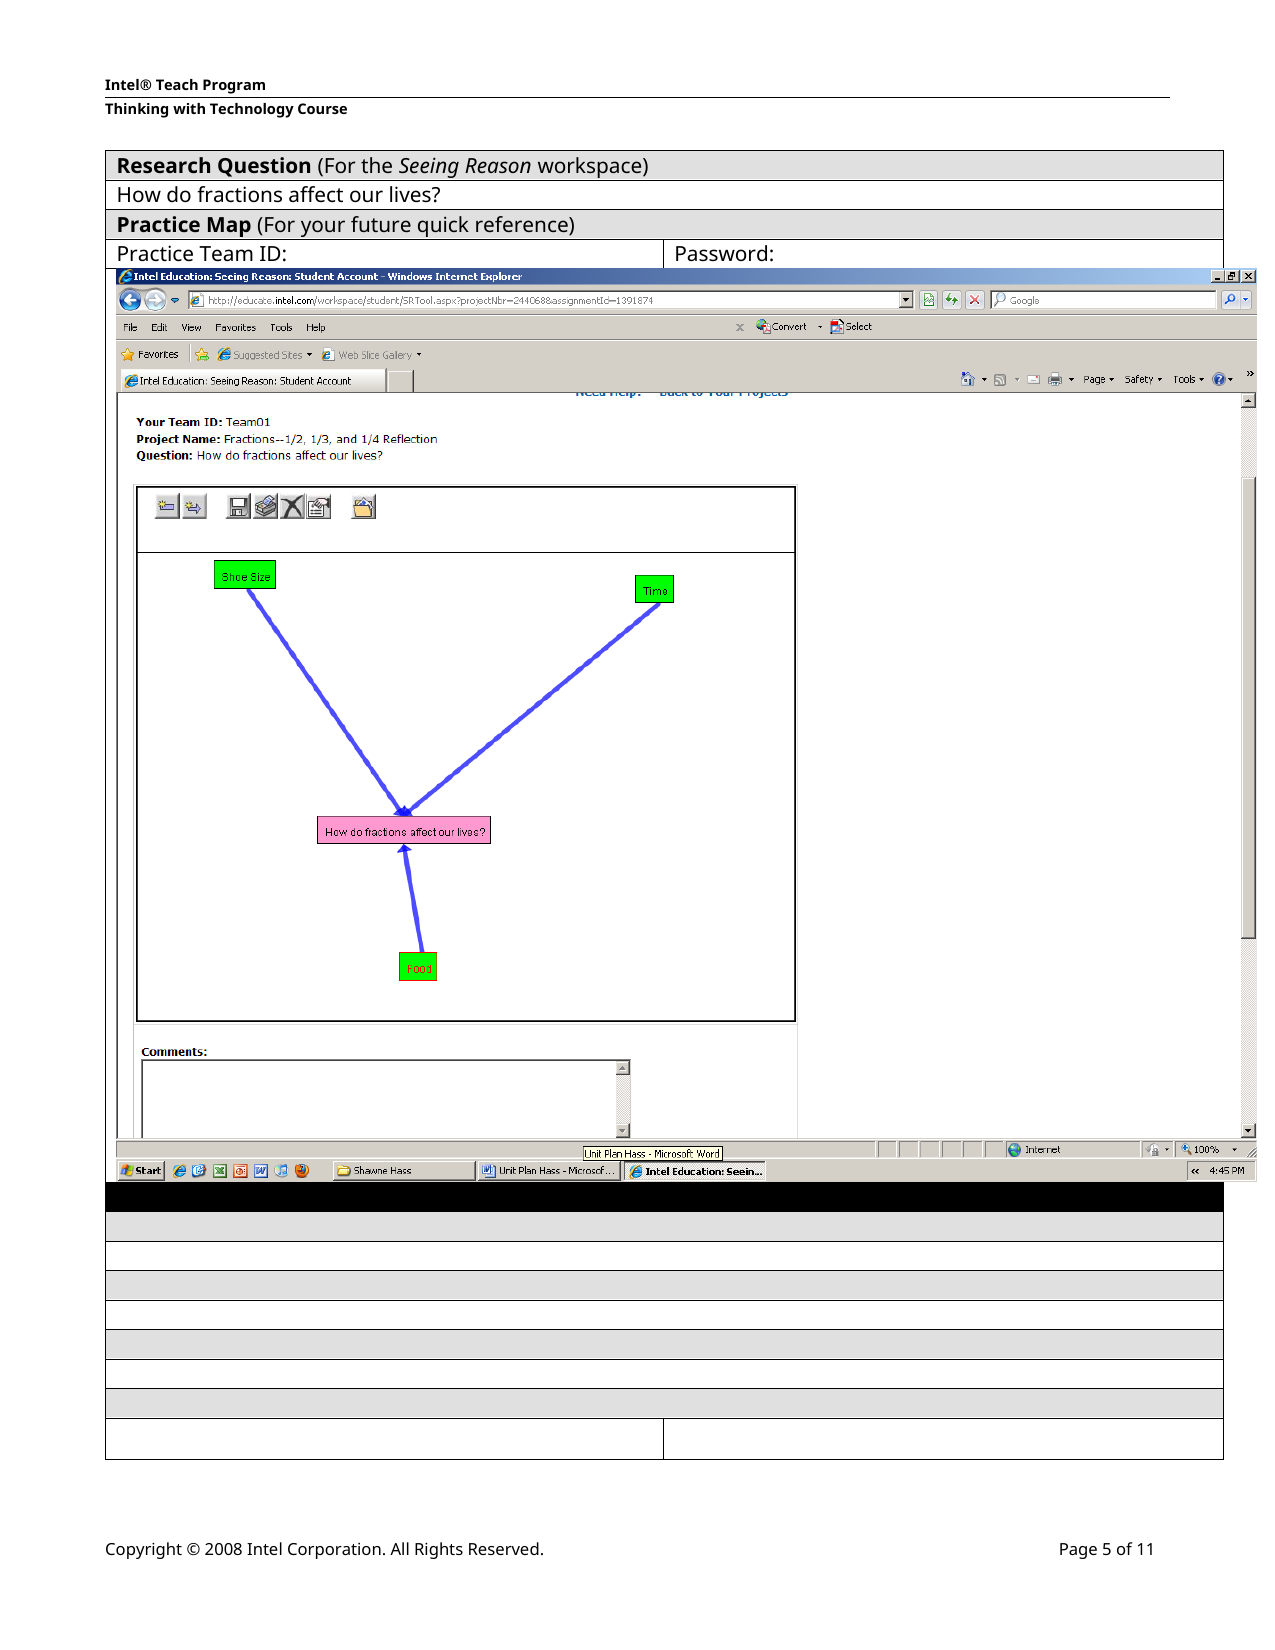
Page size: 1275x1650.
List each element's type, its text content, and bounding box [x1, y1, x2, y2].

picture [116, 268, 1257, 1182]
table_cell [106, 1330, 1223, 1358]
table_cell [106, 1419, 663, 1459]
table_cell [106, 1183, 1223, 1211]
table_cell [106, 1360, 1223, 1388]
table_cell [106, 269, 116, 1182]
table_cell Research Question (For the Seeing Reason workspace) [106, 151, 1223, 179]
table_cell [106, 1271, 1223, 1299]
table_cell [106, 1212, 1223, 1241]
table_cell [106, 1301, 1223, 1329]
table_cell [106, 1242, 1223, 1270]
table_cell How do fractions affect our lives? [106, 181, 1223, 209]
table_cell [664, 1419, 1223, 1459]
table_cell Password: [664, 240, 1223, 268]
table_cell [106, 1389, 1223, 1417]
table_cell Practice Team ID: [106, 240, 663, 268]
table_cell Practice Map (For your future quick reference) [106, 210, 1223, 238]
